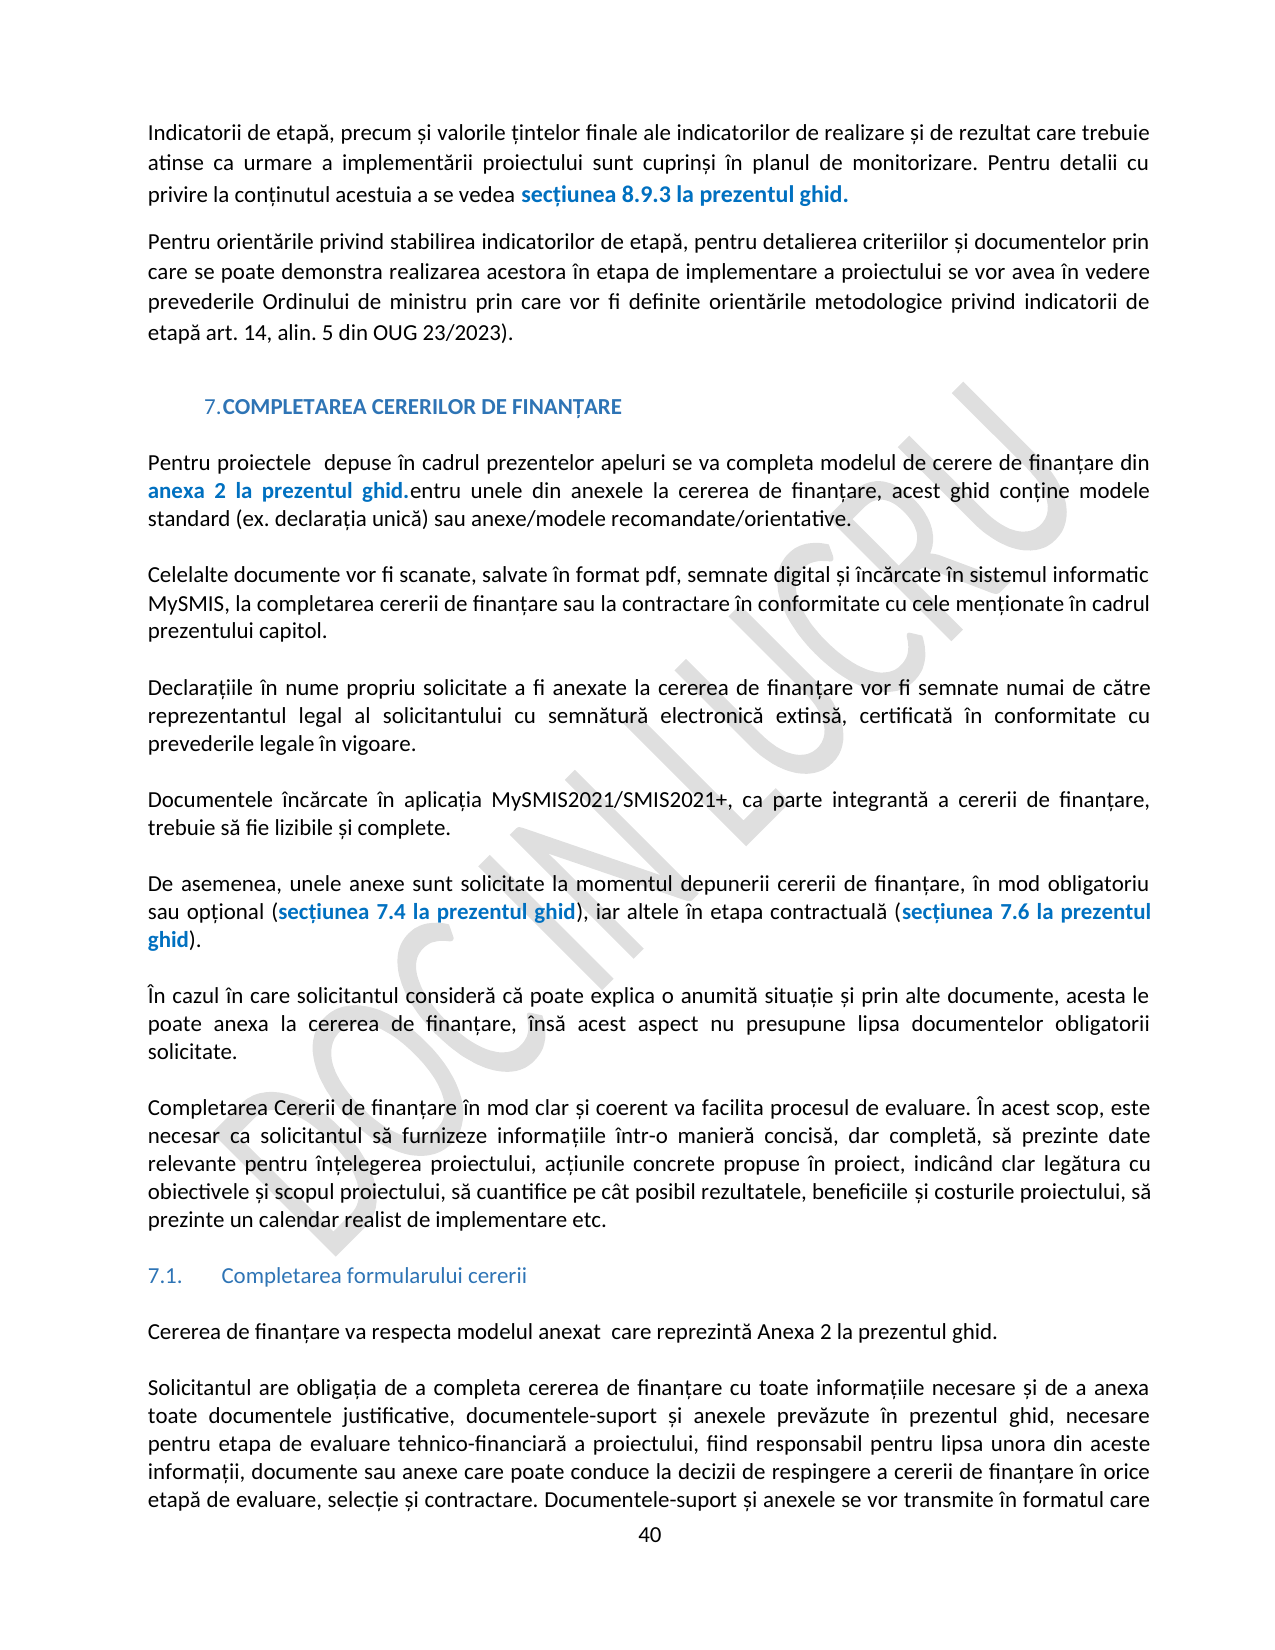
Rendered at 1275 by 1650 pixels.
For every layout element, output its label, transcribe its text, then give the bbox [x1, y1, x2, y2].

subtitle 7.1. Completarea formularului cererii [148, 1261, 1152, 1289]
text Declaraţiile în nume propriu solicitate a fi anexate la cererea de finanţare vor fi semnate numai de către reprezentantul legal al solicitantului cu semnătură electronică extinsă, certificată în conformitate cu prevederile legale în vigoare. [148, 673, 1152, 757]
text Completarea Cererii de finanţare în mod clar şi coerent va facilita procesul de evaluare. În acest scop, este necesar ca solicitantul să furnizeze informaţiile într-o manieră concisă, dar completă, să prezinte date relevante pentru înţelegerea proiectului, acţiunile concrete propuse în proiect, indicând clar legătura cu obiectivele şi scopul proiectului, să cuantifice pe cât posibil rezultatele, beneficiile şi costurile proiectului, să prezinte un calendar realist de implementare etc. [148, 1093, 1152, 1233]
text Cererea de finanțare va respecta modelul anexat care reprezintă Anexa 2 la prezentul ghid. [148, 1317, 1152, 1345]
text Pentru proiectele depuse în cadrul prezentelor apeluri se va completa modelul de cerere de finanțare din anexa 2 la prezentul ghid.entru unele din anexele la cererea de finanțare, acest ghid conține modele standard (ex. declarația unică) sau anexe/modele recomandate/orientative. [148, 448, 1152, 533]
text În cazul în care solicitantul consideră că poate explica o anumită situație și prin alte documente, acesta le poate anexa la cererea de finanțare, însă acest aspect nu presupune lipsa documentelor obligatorii solicitate. [148, 981, 1152, 1065]
text Pentru orientările privind stabilirea indicatorilor de etapă, pentru detalierea criteriilor și documentelor prin care se poate demonstra realizarea acestora în etapa de implementare a proiectului se vor avea în vedere prevederile Ordinului de ministru prin care vor fi definite orientările metodologice privind indicatorii de etapă art. 14, alin. 5 din OUG 23/2023). [148, 227, 1152, 346]
text Celelalte documente vor fi scanate, salvate în format pdf, semnate digital și încărcate în sistemul informatic MySMIS, la completarea cererii de finanțare sau la contractare în conformitate cu cele menționate în cadrul prezentului capitol. [148, 561, 1152, 645]
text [148, 1373, 1152, 1513]
text Indicatorii de etapă, precum și valorile țintelor finale ale indicatorilor de realizare și de rezultat care trebuie atinse ca urmare a implementării proiectului sunt cuprinși în planul de monitorizare. Pentru detalii cu privire la conținutul acestuia a se vedea secțiunea 8.9.3 la prezentul ghid. [148, 118, 1152, 208]
text Documentele încărcate în aplicația MySMIS2021/SMIS2021+, ca parte integrantă a cererii de finanțare, trebuie să fie lizibile și complete. [148, 785, 1152, 841]
subtitle COMPLETAREA CERERILOR DE FINANȚARE [204, 392, 1152, 421]
text De asemenea, unele anexe sunt solicitate la momentul depunerii cererii de finanțare, în mod obligatoriu sau opțional (secțiunea 7.4 la prezentul ghid), iar altele în etapa contractuală (secțiunea 7.6 la prezentul ghid). [148, 869, 1152, 953]
